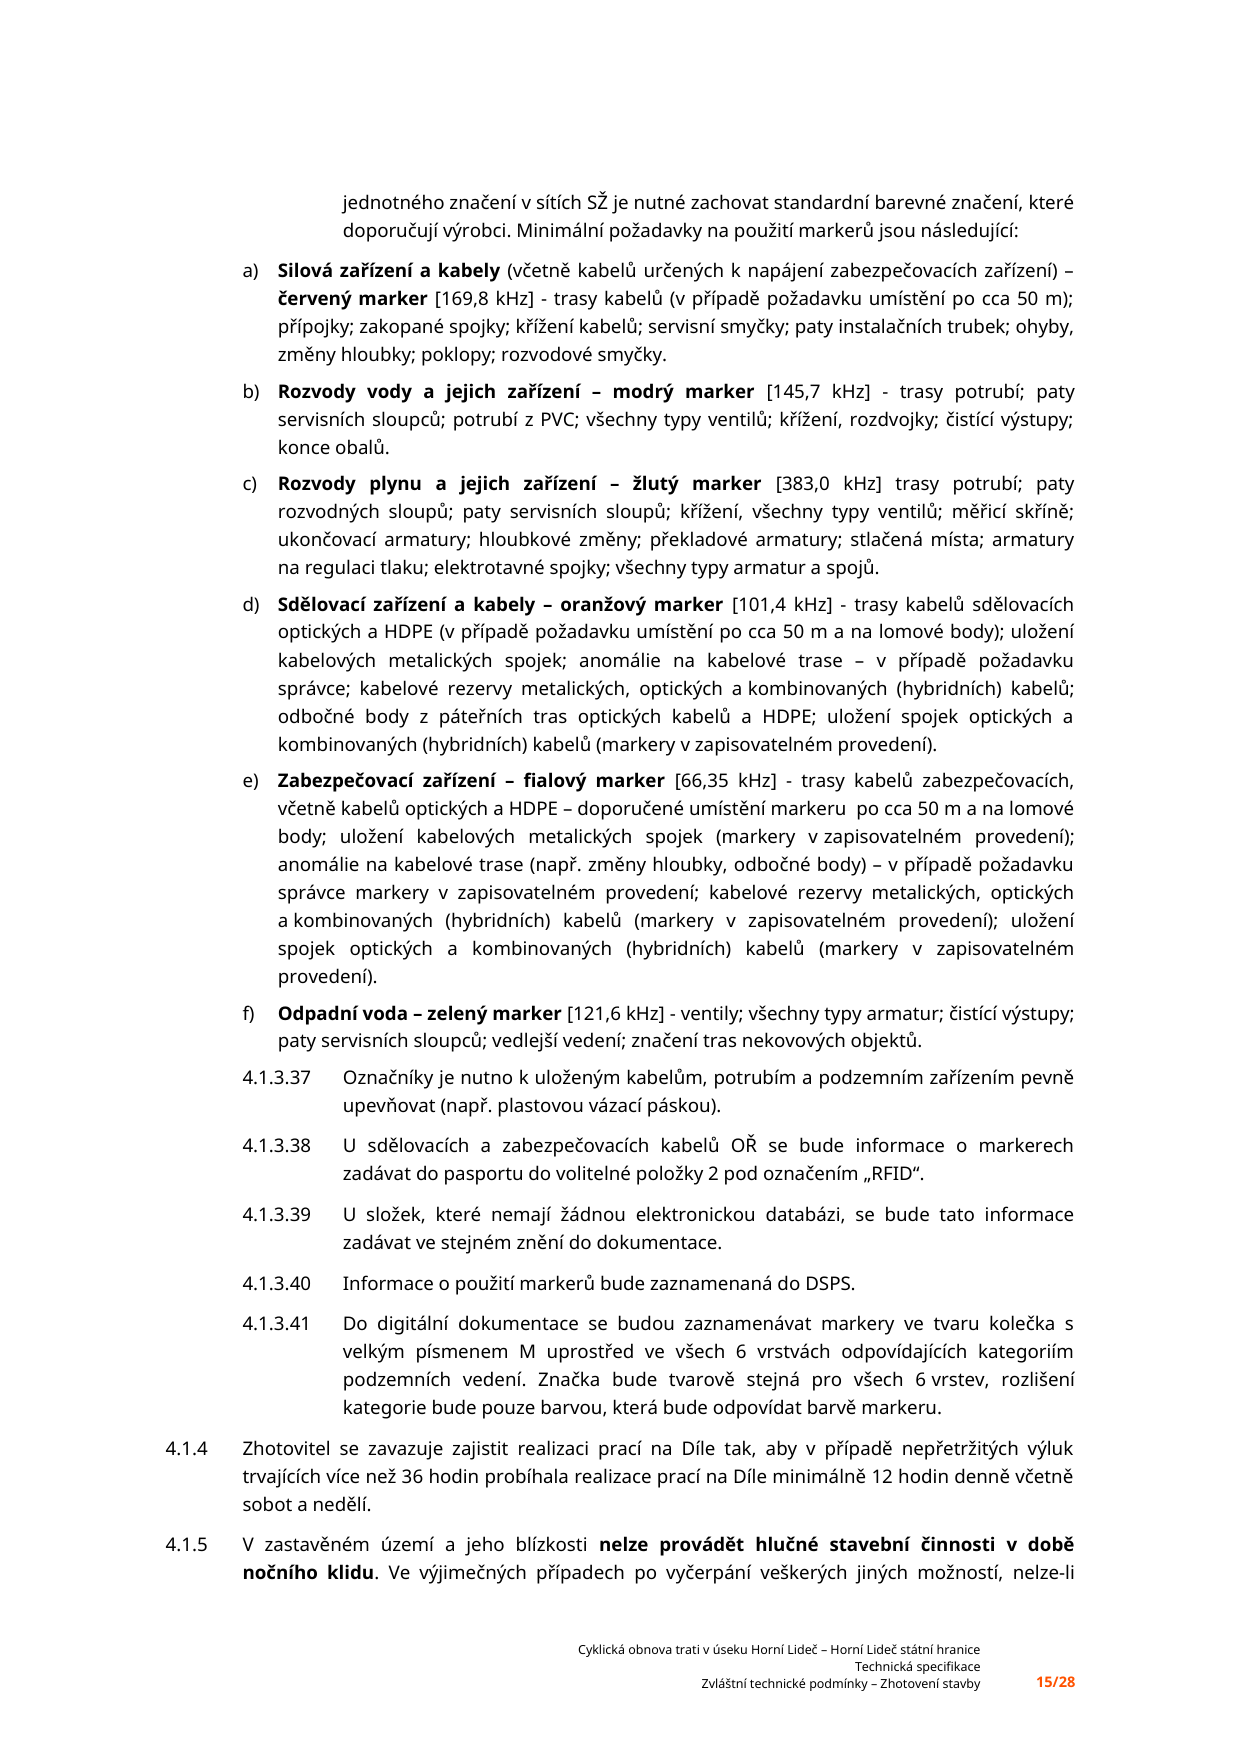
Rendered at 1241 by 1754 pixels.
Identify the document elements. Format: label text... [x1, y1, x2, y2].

text Rozvody plynu a jejich zařízení – žlutý marker [383,0 kHz] trasy potrubí; paty rozvodných sloupů; paty servisních sloupů; křížení, všechny typy ventilů; měřicí skříně; ukončovací armatury; hloubkové změny; překladové armatury; stlačená místa; armatury na regulaci tlaku; elektrotavné spojky; všechny typy armatur a spojů. [242, 470, 1075, 580]
list Silová zařízení a kabely (včetně kabelů určených k napájení zabezpečovacích zařízení) – červený marker [169,8 kHz] - trasy kabelů (v případě požadavku umístění po cca 50 m); přípojky; zakopané spojky; křížení kabelů; servisní smyčky; paty instalačních trubek; ohyby, změny hloubky; poklopy; rozvodové smyčky. [242, 258, 1075, 367]
text Rozvody vody a jejich zařízení – modrý marker [145,7 kHz] - trasy potrubí; paty servisních sloupců; potrubí z PVC; všechny typy ventilů; křížení, rozdvojky; čistící výstupy; konce obalů. [242, 378, 1075, 459]
text U složek, které nemají žádnou elektronickou databázi, se bude tato informace zadávat ve stejném znění do dokumentace. [242, 1201, 1075, 1255]
text Informace o použití markerů bude zaznamenaná do DSPS. [242, 1270, 1075, 1295]
text Sdělovací zařízení a kabely – oranžový marker [101,4 kHz] - trasy kabelů sdělovacích optických a HDPE (v případě požadavku umístění po cca 50 m a na lomové body); uložení kabelových metalických spojek; anomálie na kabelové trase – v případě požadavku správce; kabelové rezervy metalických, optických a kombinovaných (hybridních) kabelů; odbočné body z páteřních tras optických kabelů a HDPE; uložení spojek optických a kombinovaných (hybridních) kabelů (markery v zapisovatelném provedení). [242, 591, 1075, 756]
text Odpadní voda – zelený marker [121,6 kHz] - ventily; všechny typy armatur; čistící výstupy; paty servisních sloupců; vedlejší vedení; značení tras nekovových objektů. [242, 1000, 1075, 1053]
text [165, 1531, 1075, 1585]
text Zhotovitel se zavazuje zajistit realizaci prací na Díle tak, aby v případě nepřetržitých výluk trvajících více než 36 hodin probíhala realizace prací na Díle minimálně 12 hodin denně včetně sobot a nedělí. [165, 1435, 1075, 1516]
text Zabezpečovací zařízení – fialový marker [66,35 kHz] - trasy kabelů zabezpečovacích, včetně kabelů optických a HDPE – doporučené umístění markeru po cca 50 m a na lomové body; uložení kabelových metalických spojek (markery v zapisovatelném provedení); anomálie na kabelové trase (např. změny hloubky, odbočné body) – v případě požadavku správce markery v zapisovatelném provedení; kabelové rezervy metalických, optických a kombinovaných (hybridních) kabelů (markery v zapisovatelném provedení); uložení spojek optických a kombinovaných (hybridních) kabelů (markery v zapisovatelném provedení). [242, 767, 1075, 989]
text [242, 189, 1075, 243]
text Označníky je nutno k uloženým kabelům, potrubím a podzemním zařízením pevně upevňovat (např. plastovou vázací páskou). [242, 1064, 1075, 1118]
text Do digitální dokumentace se budou zaznamenávat markery ve tvaru kolečka s velkým písmenem M uprostřed ve všech 6 vrstvách odpovídajících kategoriím podzemních vedení. Značka bude tvarově stejná pro všech 6 vrstev, rozlišení kategorie bude pouze barvou, která bude odpovídat barvě markeru. [242, 1310, 1075, 1420]
text U sdělovacích a zabezpečovacích kabelů OŘ se bude informace o markerech zadávat do pasportu do volitelné položky 2 pod označením „RFID“. [242, 1133, 1075, 1186]
